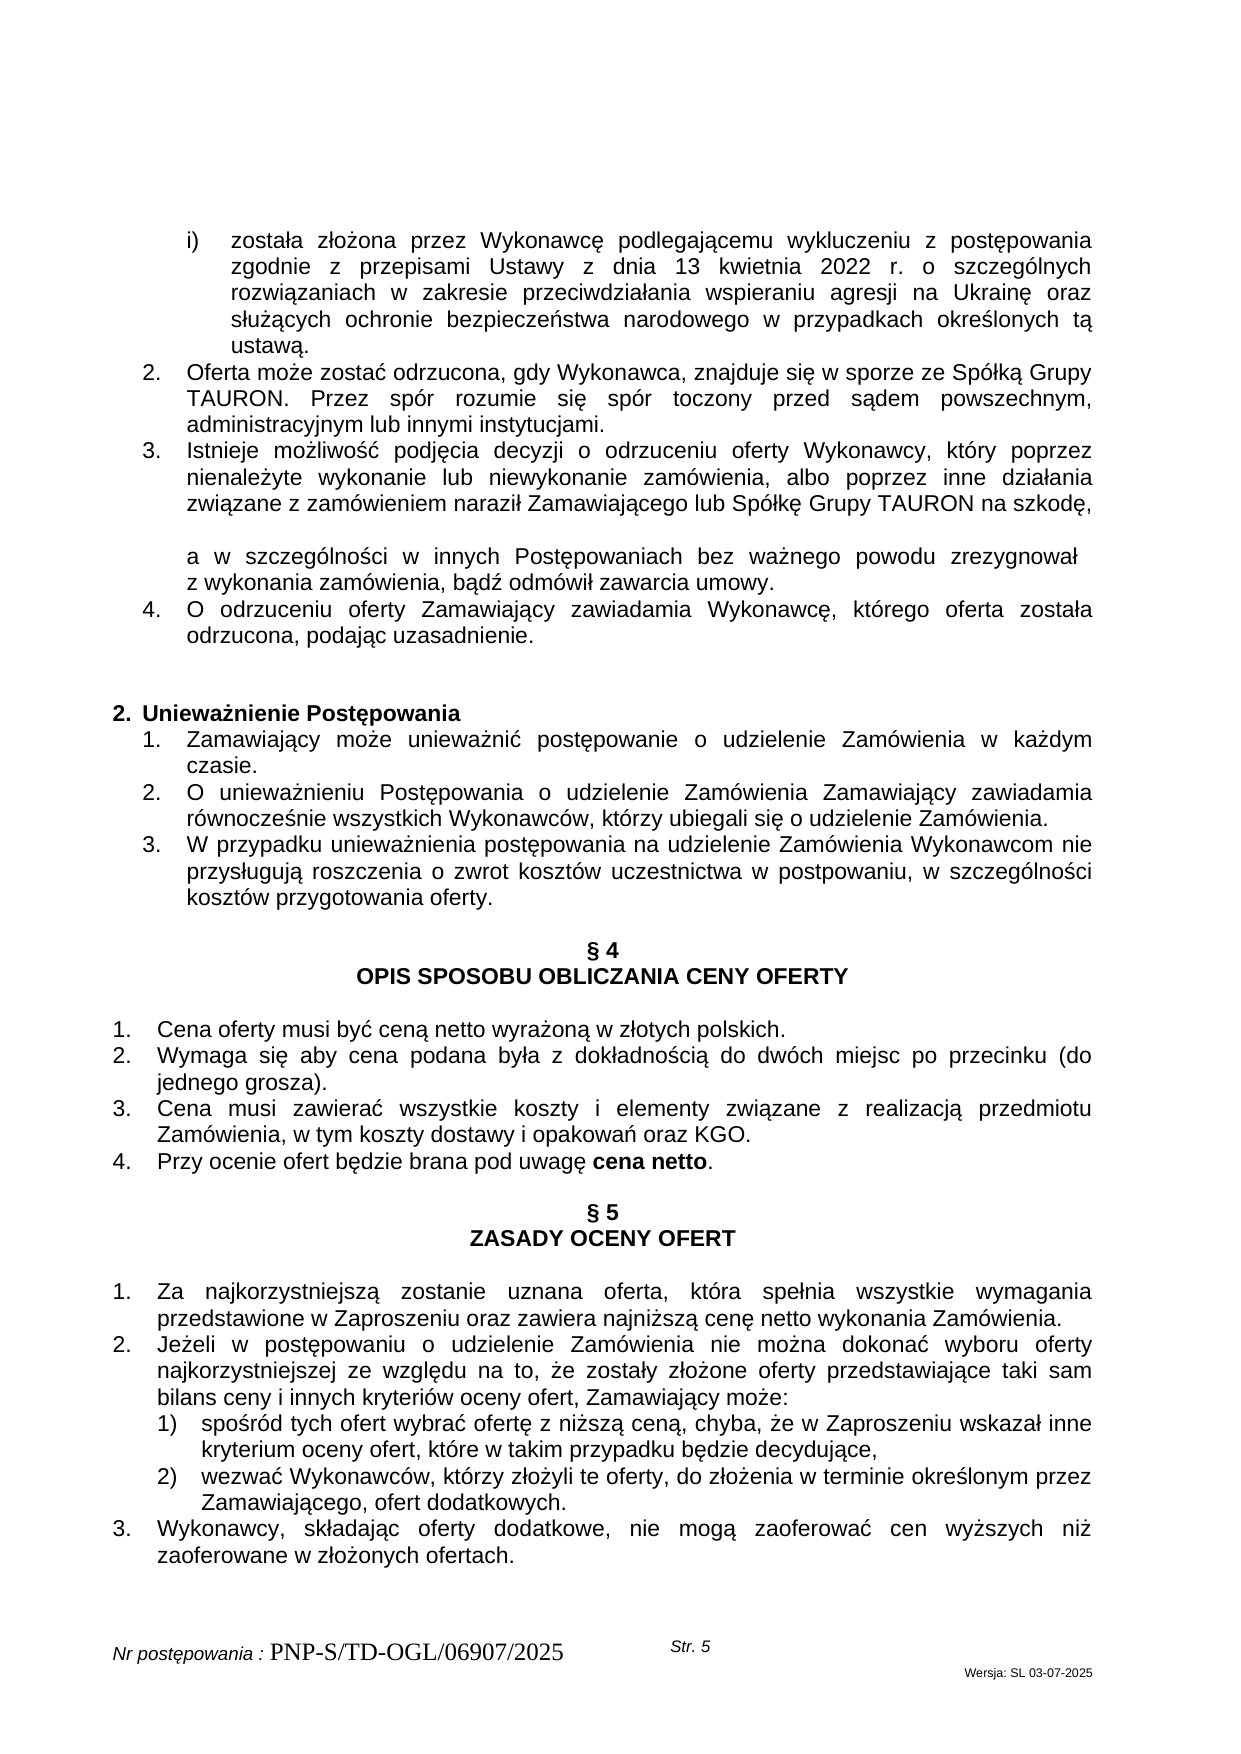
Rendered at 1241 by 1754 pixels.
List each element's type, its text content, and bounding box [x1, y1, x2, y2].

list Istnieje możliwość podjęcia decyzji o odrzuceniu oferty Wykonawcy, który poprzez nienależyte wykonanie lub niewykonanie zamówienia, albo poprzez inne działania związane z zamówieniem naraził Zamawiającego lub Spółkę Grupy TAURON na szkodę, a w szczególności w innych Postępowaniach bez ważnego powodu zrezygnował z wykonania zamówienia, bądź odmówił zawarcia umowy. [142, 437, 1093, 596]
list Zamawiający może unieważnić postępowanie o udzielenie Zamówienia w każdym czasie. [142, 726, 1093, 779]
subtitle § 5 [112, 1199, 1093, 1225]
list O unieważnieniu Postępowania o udzielenie Zamówienia Zamawiający zawiadamia równocześnie wszystkich Wykonawców, którzy ubiegali się o udzielenie Zamówienia. [142, 779, 1093, 831]
list została złożona przez Wykonawcę podlegającemu wykluczeniu z postępowania zgodnie z przepisami Ustawy z dnia 13 kwietnia 2022 r. o szczególnych rozwiązaniach w zakresie przeciwdziałania wspieraniu agresji na Ukrainę oraz służących ochronie bezpieczeństwa narodowego w przypadkach określonych tą ustawą. [186, 227, 1093, 358]
list Unieważnienie Postępowania [112, 700, 1093, 726]
list Cena musi zawierać wszystkie koszty i elementy związane z realizacją przedmiotu Zamówienia, w tym koszty dostawy i opakowań oraz KGO. [112, 1095, 1093, 1148]
list Oferta może zostać odrzucona, gdy Wykonawca, znajduje się w sporze ze Spółką Grupy TAURON. Przez spór rozumie się spór toczony przed sądem powszechnym, administracyjnym lub innymi instytucjami. [142, 358, 1093, 437]
subtitle ZASADY OCENY OFERT [112, 1225, 1093, 1252]
text 1) spośród tych ofert wybrać ofertę z niższą ceną, chyba, że w Zaproszeniu wskazał inne kryterium oceny ofert, które w takim przypadku będzie decydujące, [157, 1410, 1093, 1463]
list Cena oferty musi być ceną netto wyrażoną w złotych polskich. [112, 1016, 1093, 1042]
list Wykonawcy, składając oferty dodatkowe, nie mogą zaoferować cen wyższych niż zaoferowane w złożonych ofertach. [112, 1515, 1093, 1568]
subtitle § 4 [112, 937, 1093, 963]
list Przy ocenie ofert będzie brana pod uwagę cena netto. [112, 1148, 1093, 1174]
list Wymaga się aby cena podana była z dokładnością do dwóch miejsc po przecinku (do jednego grosza). [112, 1042, 1093, 1095]
list O odrzuceniu oferty Zamawiający zawiadamia Wykonawcę, którego oferta została odrzucona, podając uzasadnienie. [142, 596, 1093, 648]
subtitle OPIS SPOSOBU OBLICZANIA CENY OFERTY [112, 963, 1093, 989]
text 2) wezwać Wykonawców, którzy złożyli te oferty, do złożenia w terminie określonym przez Zamawiającego, ofert dodatkowych. [157, 1463, 1093, 1515]
list Jeżeli w postępowaniu o udzielenie Zamówienia nie można dokonać wyboru oferty najkorzystniejszej ze względu na to, że zostały złożone oferty przedstawiające taki sam bilans ceny i innych kryteriów oceny ofert, Zamawiający może: [112, 1331, 1093, 1410]
list Za najkorzystniejszą zostanie uznana oferta, która spełnia wszystkie wymagania przedstawione w Zaproszeniu oraz zawiera najniższą cenę netto wykonania Zamówienia. [112, 1278, 1093, 1331]
list W przypadku unieważnienia postępowania na udzielenie Zamówienia Wykonawcom nie przysługują roszczenia o zwrot kosztów uczestnictwa w postpowaniu, w szczególności kosztów przygotowania oferty. [142, 831, 1093, 911]
